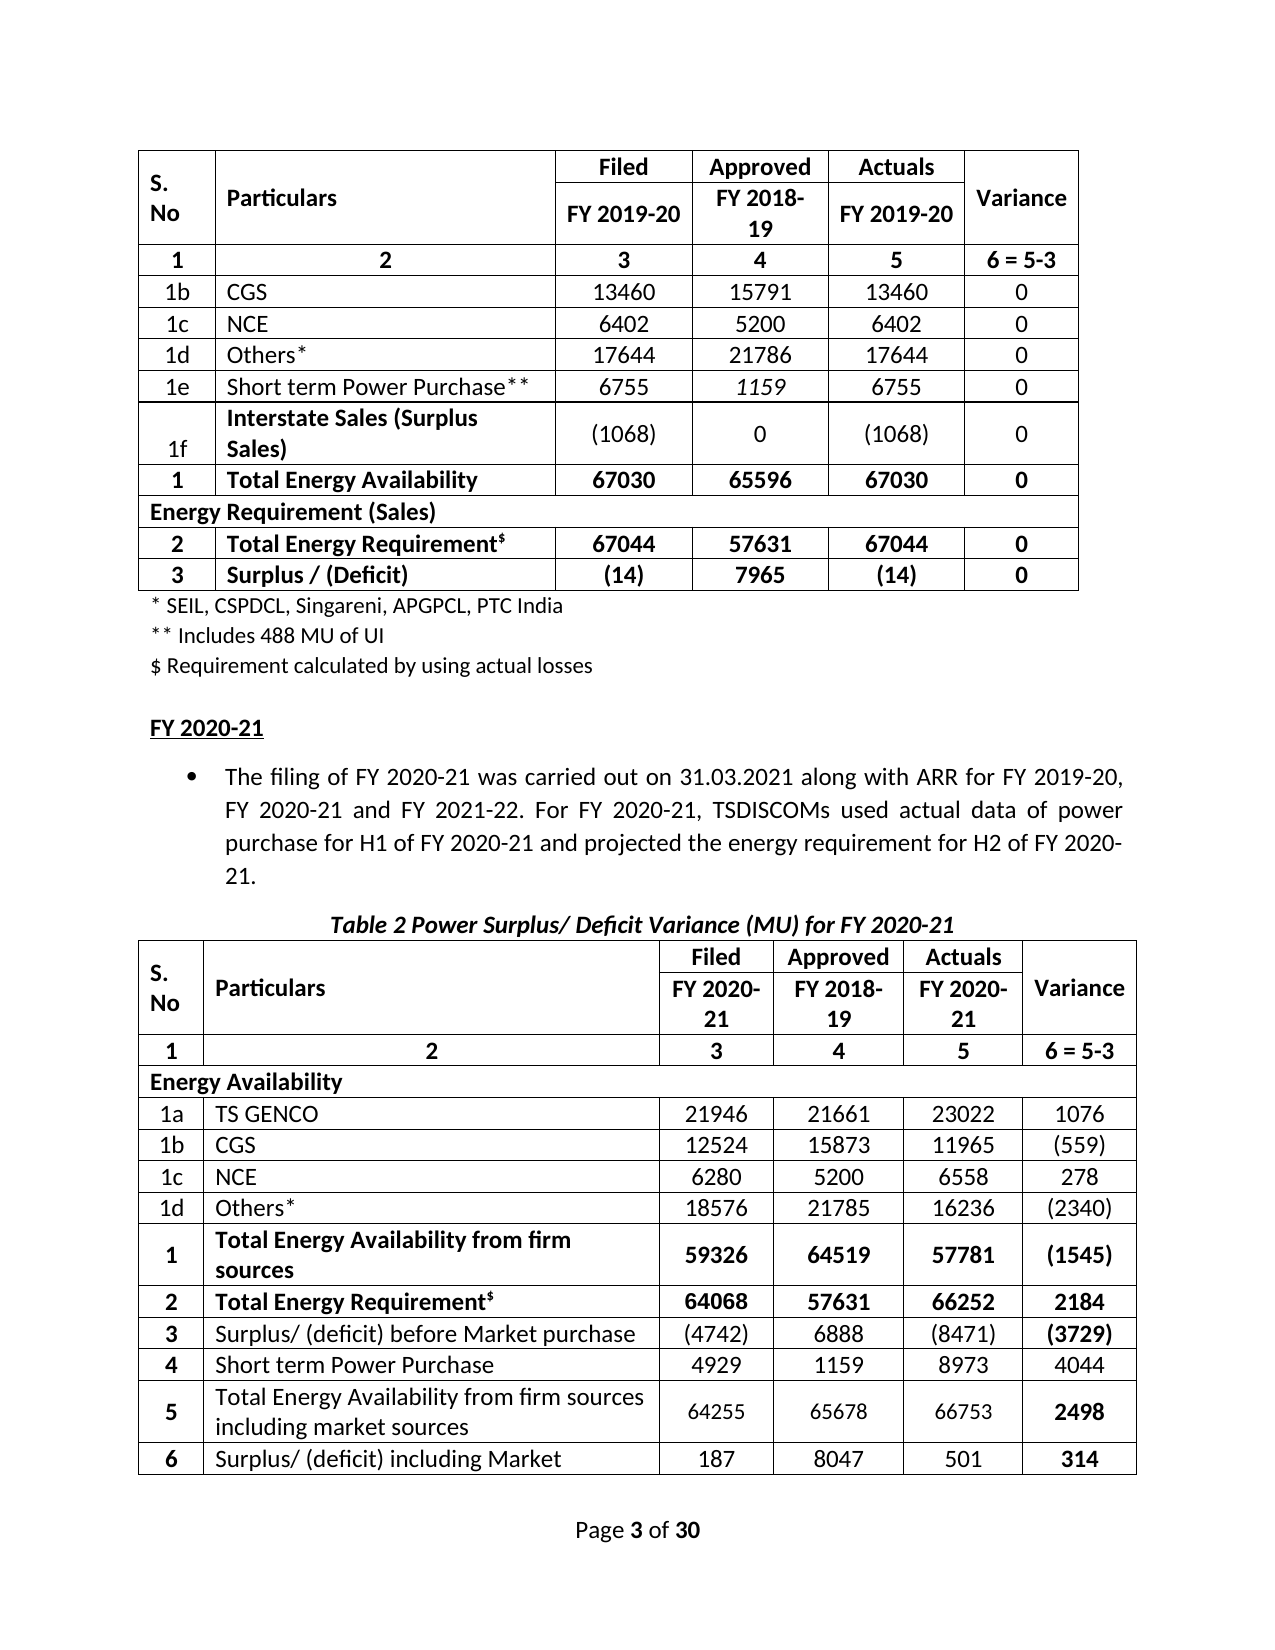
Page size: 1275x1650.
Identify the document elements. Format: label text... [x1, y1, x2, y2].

table_cell 8973 [904, 1349, 1022, 1380]
table_cell 1a [139, 1098, 203, 1128]
table_cell 1d [139, 1193, 203, 1223]
table_cell 6 = 5-3 [1023, 1035, 1136, 1065]
table_cell 1c [139, 1161, 203, 1192]
table_cell 57631 [693, 528, 828, 558]
table_cell (559) [1023, 1130, 1136, 1160]
table_header Particulars [204, 941, 659, 1034]
table_cell FY 2020-21 [904, 973, 1022, 1034]
table_cell (8471) [904, 1318, 1022, 1348]
table_cell 0 [965, 371, 1078, 401]
text ** Includes 488 MU of UI [150, 621, 1125, 649]
table_cell 5 [829, 245, 964, 275]
table_cell Surplus/ (deficit) before Market purchase [204, 1318, 659, 1348]
table_cell TS GENCO [204, 1098, 659, 1128]
table_cell 0 [965, 276, 1078, 307]
table_cell 6755 [556, 371, 692, 401]
table_cell CGS [216, 276, 555, 307]
table_cell 6888 [774, 1318, 903, 1348]
table_cell 67044 [556, 528, 692, 558]
table_cell 2 [204, 1035, 659, 1065]
table_cell 5 [904, 1035, 1022, 1065]
table_cell 3 [660, 1035, 773, 1065]
table_cell 64255 [660, 1381, 773, 1442]
table_cell 5200 [693, 308, 828, 338]
list The filing of FY 2020-21 was carried out on 31.03.2021 along with ARR for FY 2019-20, FY 2020-21 and FY 2021-22. For FY 2020-21, TSDISCOMs used actual data of power purchase for H1 of FY 2020-21 and projected the energy requirement for H2 of FY 2020-21. [187, 761, 1125, 891]
table_cell 6402 [556, 308, 692, 338]
table_cell 6755 [829, 371, 964, 401]
table_header Actuals [904, 941, 1022, 972]
table_cell Surplus / (Deficit) [216, 559, 555, 590]
table_cell (1068) [829, 403, 964, 463]
table_cell 21785 [774, 1193, 903, 1223]
table_cell 4 [139, 1349, 203, 1380]
table_cell 1e [139, 371, 215, 401]
table_cell 1d [139, 339, 215, 370]
table_header Variance [1023, 941, 1136, 1034]
table_cell CGS [204, 1130, 659, 1160]
table_cell 2 [139, 1286, 203, 1317]
table_cell (4742) [660, 1318, 773, 1348]
table_header Filed [660, 941, 773, 972]
table_cell 12524 [660, 1130, 773, 1160]
table_cell 65596 [693, 465, 828, 495]
table_header Approved [693, 151, 828, 182]
table_cell 67030 [829, 465, 964, 495]
table_cell 64519 [774, 1224, 903, 1285]
table_cell FY 2018-19 [774, 973, 903, 1034]
table_cell 21946 [660, 1098, 773, 1128]
table_cell 3 [139, 1318, 203, 1348]
table_cell 57631 [774, 1286, 903, 1317]
table_header S. No [139, 151, 215, 244]
table_cell (3729) [1023, 1318, 1136, 1348]
table_cell 15873 [774, 1130, 903, 1160]
table_cell Total Energy Availability [216, 465, 555, 495]
table_cell 57781 [904, 1224, 1022, 1285]
table_cell 6402 [829, 308, 964, 338]
table_cell 278 [1023, 1161, 1136, 1192]
table_cell 1c [139, 308, 215, 338]
table_cell 2 [216, 245, 555, 275]
table_cell 6 = 5-3 [965, 245, 1078, 275]
table_cell 5 [139, 1381, 203, 1442]
table_cell 1076 [1023, 1098, 1136, 1128]
table_cell FY 2018-19 [693, 183, 828, 244]
table_cell 59326 [660, 1224, 773, 1285]
table_cell 2498 [1023, 1381, 1136, 1442]
table_cell 4 [774, 1035, 903, 1065]
table_cell 3 [556, 245, 692, 275]
table_cell 3 [139, 559, 215, 590]
table_cell 5200 [774, 1161, 903, 1192]
table_header S. No [139, 941, 203, 1034]
text FY 2020-21 [150, 712, 1125, 742]
table_cell 13460 [556, 276, 692, 307]
table_cell 0 [965, 403, 1078, 463]
text $ Requirement calculated by using actual losses [150, 651, 1125, 679]
table_cell Total Energy Availability from firm sources including market sources [204, 1381, 659, 1442]
table_cell 66753 [904, 1381, 1022, 1442]
table_cell 67030 [556, 465, 692, 495]
table_cell 0 [965, 465, 1078, 495]
table_cell 21786 [693, 339, 828, 370]
table_cell 8047 [774, 1443, 903, 1473]
table_cell (14) [556, 559, 692, 590]
table_cell 4929 [660, 1349, 773, 1380]
table_cell 501 [904, 1443, 1022, 1473]
table_cell Energy Requirement (Sales) [139, 496, 1078, 527]
table_cell Short term Power Purchase** [216, 371, 555, 401]
table_cell 7965 [693, 559, 828, 590]
table_cell 1b [139, 276, 215, 307]
table_cell 2184 [1023, 1286, 1136, 1317]
table_header Filed [556, 151, 692, 182]
table_cell 1 [139, 245, 215, 275]
table_cell (1068) [556, 403, 692, 463]
table_cell Total Energy Requirement$ [216, 528, 555, 558]
table_cell 16236 [904, 1193, 1022, 1223]
table_cell 1b [139, 1130, 203, 1160]
table_cell 67044 [829, 528, 964, 558]
table_cell Total Energy Availability from firm sources [204, 1224, 659, 1285]
table_cell Short term Power Purchase [204, 1349, 659, 1380]
table_cell 1f [139, 403, 215, 463]
table_cell 64068 [660, 1286, 773, 1317]
table_cell 1159 [774, 1349, 903, 1380]
table_cell 0 [965, 308, 1078, 338]
table_cell FY 2020-21 [660, 973, 773, 1034]
table_cell 21661 [774, 1098, 903, 1128]
table_cell Total Energy Requirement$ [204, 1286, 659, 1317]
table_cell 187 [660, 1443, 773, 1473]
table_cell FY 2019-20 [829, 183, 964, 244]
table_cell 0 [693, 403, 828, 463]
table_cell 0 [965, 559, 1078, 590]
table_cell 65678 [774, 1381, 903, 1442]
table_cell NCE [204, 1161, 659, 1192]
table_cell 6 [139, 1443, 203, 1473]
table_cell 1 [139, 1035, 203, 1065]
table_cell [204, 1443, 659, 1473]
table_cell 0 [965, 339, 1078, 370]
table_cell (2340) [1023, 1193, 1136, 1223]
table_cell 17644 [556, 339, 692, 370]
table_cell 13460 [829, 276, 964, 307]
table_cell 4044 [1023, 1349, 1136, 1380]
table_cell 6558 [904, 1161, 1022, 1192]
table_cell 23022 [904, 1098, 1022, 1128]
text * SEIL, CSPDCL, Singareni, APGPCL, PTC India [150, 591, 1125, 619]
table_cell (1545) [1023, 1224, 1136, 1285]
table_cell 6280 [660, 1161, 773, 1192]
text Table 2 Power Surplus/ Deficit Variance (MU) for FY 2020-21 [131, 909, 1153, 940]
table_cell 1 [139, 1224, 203, 1285]
table_cell 2 [139, 528, 215, 558]
table_cell 17644 [829, 339, 964, 370]
table_cell 1159 [693, 371, 828, 401]
table_cell Others* [216, 339, 555, 370]
table_header Variance [965, 151, 1078, 244]
table_cell Interstate Sales (Surplus Sales) [216, 403, 555, 463]
table_cell 4 [693, 245, 828, 275]
table_cell FY 2019-20 [556, 183, 692, 244]
table_cell 0 [965, 528, 1078, 558]
table_cell 314 [1023, 1443, 1136, 1473]
table_cell 18576 [660, 1193, 773, 1223]
table_cell Energy Availability [139, 1066, 1136, 1097]
table_cell Others* [204, 1193, 659, 1223]
table_cell 15791 [693, 276, 828, 307]
table_cell 66252 [904, 1286, 1022, 1317]
table_header Particulars [216, 151, 555, 244]
table_cell NCE [216, 308, 555, 338]
table_cell (14) [829, 559, 964, 590]
table_header Approved [774, 941, 903, 972]
table_cell 11965 [904, 1130, 1022, 1160]
table_header Actuals [829, 151, 964, 182]
table_cell 1 [139, 465, 215, 495]
